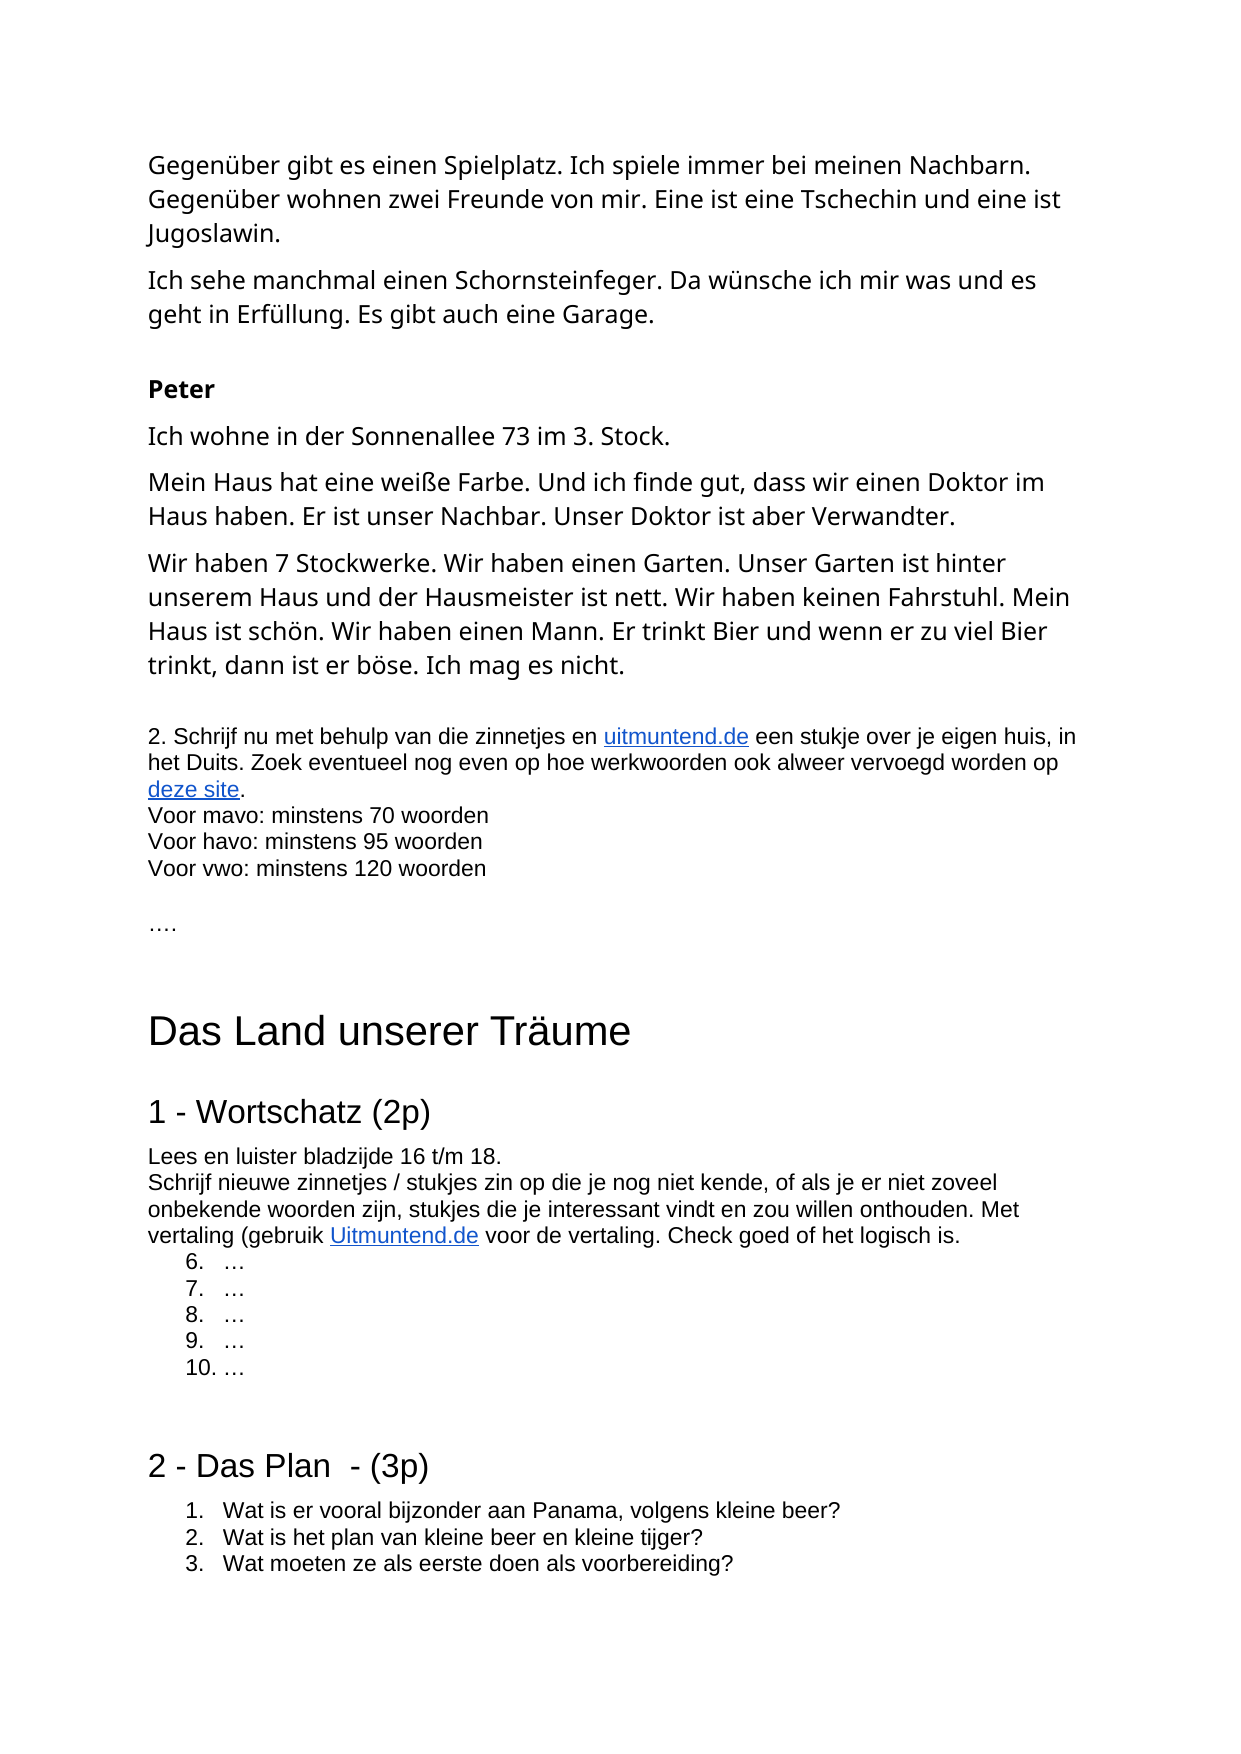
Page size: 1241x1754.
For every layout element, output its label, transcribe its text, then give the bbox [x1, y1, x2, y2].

text …. [148, 910, 1093, 936]
list Wat is er vooral bijzonder aan Panama, volgens kleine beer? [185, 1497, 1093, 1524]
text Das Land unserer Träume [148, 1007, 1093, 1054]
text Peter [148, 372, 1093, 406]
list … [185, 1354, 1093, 1380]
text 2. Schrijf nu met behulp van die zinnetjes en uitmuntend.de een stukje over je eigen huis, in het Duits. Zoek eventueel nog even op hoe werkwoorden ook alweer vervoegd worden op deze site. [148, 723, 1093, 802]
text Voor mavo: minstens 70 woorden [148, 802, 1093, 828]
text Gegenüber gibt es einen Spielplatz. Ich spiele immer bei meinen Nachbarn. Gegenüber wohnen zwei Freunde von mir. Eine ist eine Tschechin und eine ist Jugoslawin. [148, 148, 1093, 250]
text 1 - Wortschatz (2p) [148, 1092, 1093, 1130]
text Wir haben 7 Stockwerke. Wir haben einen Garten. Unser Garten ist hinter unserem Haus und der Hausmeister ist nett. Wir haben keinen Fahrstuhl. Mein Haus ist schön. Wir haben einen Mann. Er trinkt Bier und wenn er zu viel Bier trinkt, dann ist er böse. Ich mag es nicht. [148, 545, 1093, 682]
text Voor havo: minstens 95 woorden [148, 828, 1093, 855]
list … [185, 1275, 1093, 1301]
text Mein Haus hat eine weiße Farbe. Und ich finde gut, dass wir einen Doktor im Haus haben. Er ist unser Nachbar. Unser Doktor ist aber Verwandter. [148, 465, 1093, 533]
text Voor vwo: minstens 120 woorden [148, 855, 1093, 881]
text Schrijf nieuwe zinnetjes / stukjes zin op die je nog niet kende, of als je er niet zoveel onbekende woorden zijn, stukjes die je interessant vindt en zou willen onthouden. Met vertaling (gebruik Uitmuntend.de voor de vertaling. Check goed of het logisch is. [148, 1169, 1093, 1248]
list Wat moeten ze als eerste doen als voorbereiding? [185, 1550, 1093, 1576]
list … [185, 1327, 1093, 1354]
text Ich wohne in der Sonnenallee 73 im 3. Stock. [148, 418, 1093, 452]
list … [185, 1248, 1093, 1275]
list … [185, 1301, 1093, 1327]
list Wat is het plan van kleine beer en kleine tijger? [185, 1524, 1093, 1550]
text 2 - Das Plan - (3p) [148, 1446, 1093, 1485]
text Lees en luister bladzijde 16 t/m 18. [148, 1143, 1093, 1169]
text Ich sehe manchmal einen Schornsteinfeger. Da wünsche ich mir was und es geht in Erfüllung. Es gibt auch eine Garage. [148, 262, 1093, 330]
